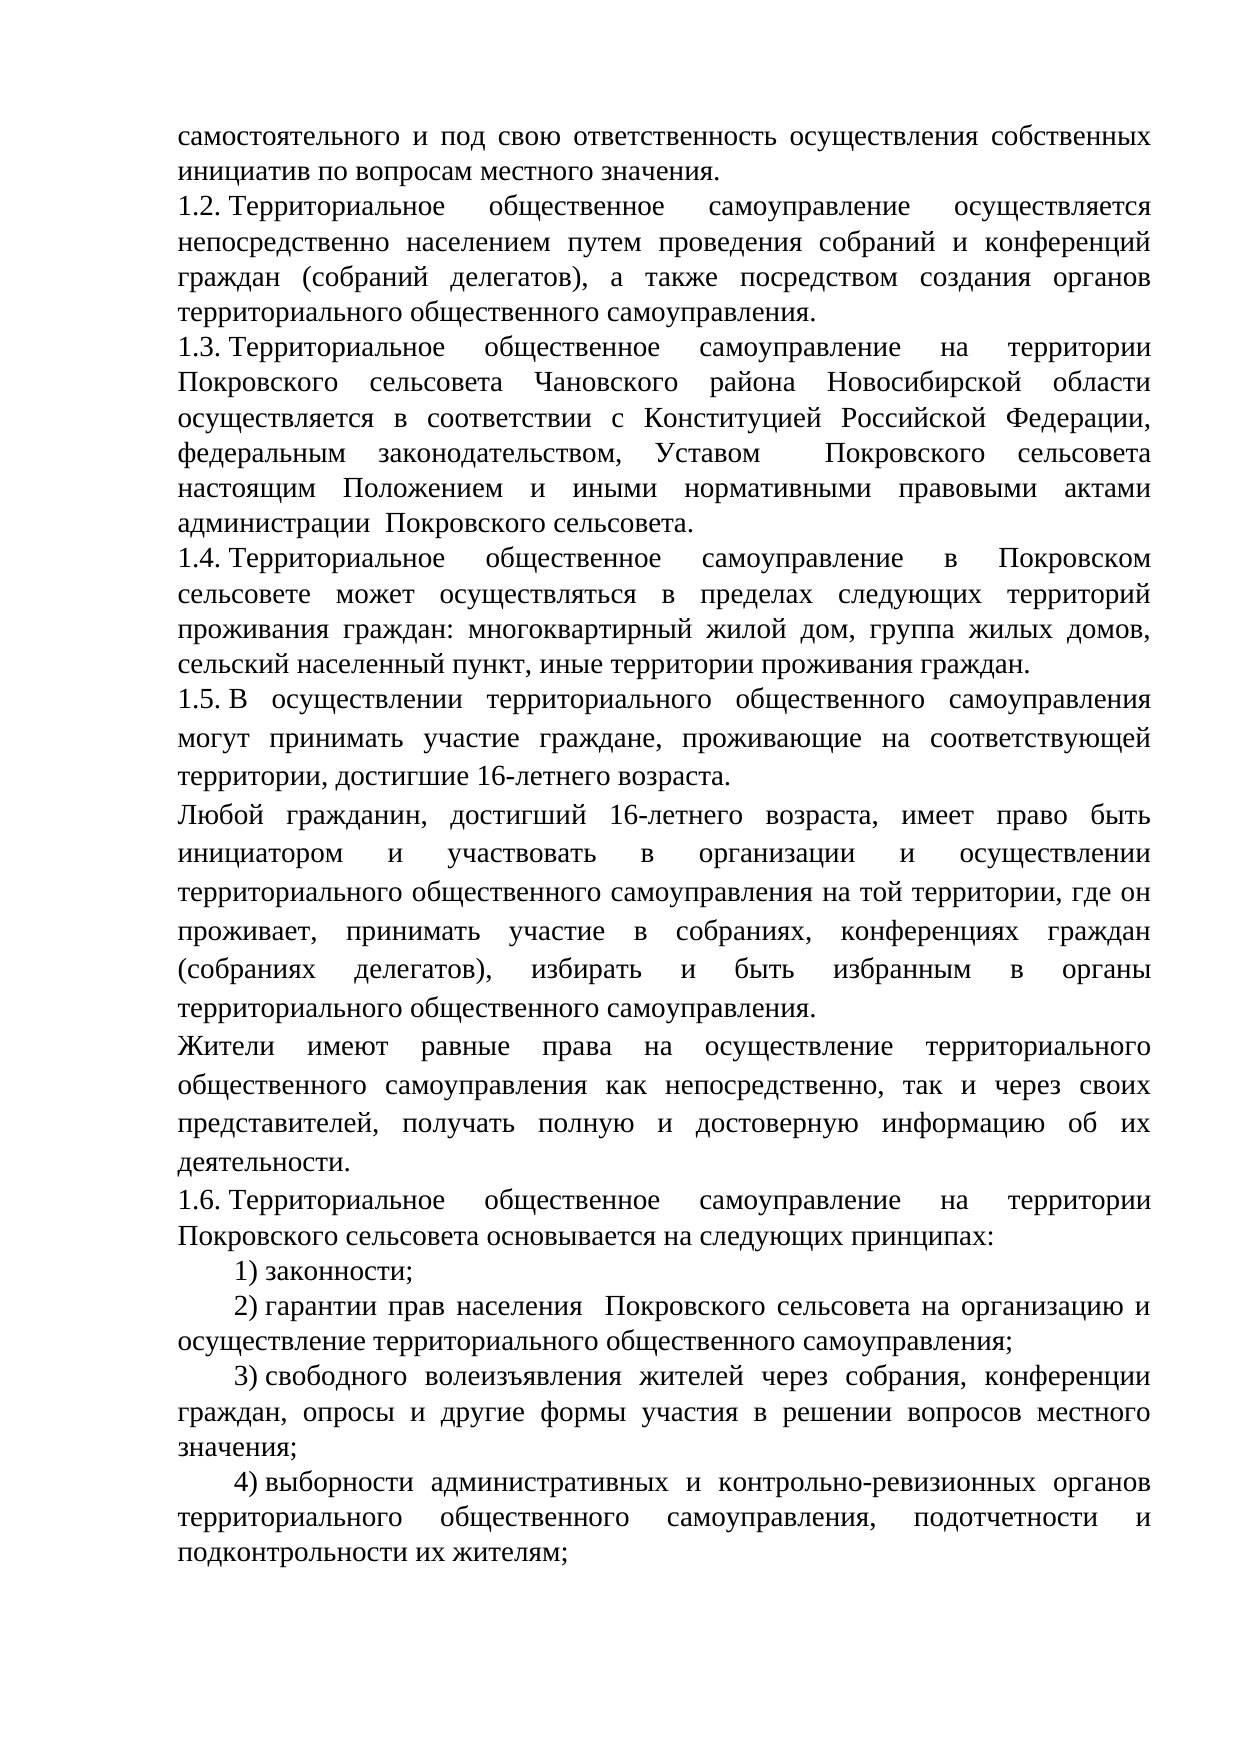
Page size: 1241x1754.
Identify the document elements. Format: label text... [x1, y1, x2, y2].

text 1.3. Территориальное общественное самоуправление на территории Покровского сельсовета Чановского района Новосибирской области осуществляется в соответствии с Конституцией Российской Федерации, федеральным законодательством, Уставом Покровского сельсовета настоящим Положением и иными нормативными правовыми актами администрации Покровского сельсовета. [177, 329, 1152, 539]
text 1) законности; [177, 1253, 1152, 1286]
text 1.5. В осуществлении территориального общественного самоуправления могут принимать участие граждане, проживающие на соответствующей территории, достигшие 16-летнего возраста. [177, 681, 1152, 792]
text 2) гарантии прав населения Покровского сельсовета на организацию и осуществление территориального общественного самоуправления; [177, 1288, 1152, 1357]
text 1.6. Территориальное общественное самоуправление на территории Покровского сельсовета основывается на следующих принципах: [177, 1182, 1152, 1251]
text Любой гражданин, достигший 16-летнего возраста, имеет право быть инициатором и участвовать в организации и осуществлении территориального общественного самоуправления на той территории, где он проживает, принимать участие в собраниях, конференциях граждан (собраниях делегатов), избирать и быть избранным в органы территориального общественного самоуправления. [177, 797, 1152, 1023]
text 4) выборности административных и контрольно-ревизионных органов территориального общественного самоуправления, подотчетности и подконтрольности их жителям; [177, 1464, 1152, 1568]
text Жители имеют равные права на осуществление территориального общественного самоуправления как непосредственно, так и через своих представителей, получать полную и достоверную информацию об их деятельности. [177, 1028, 1152, 1177]
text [177, 118, 1152, 187]
text 1.2. Территориальное общественное самоуправление осуществляется непосредственно населением путем проведения собраний и конференций граждан (собраний делегатов), а также посредством создания органов территориального общественного самоуправления. [177, 188, 1152, 328]
text 3) свободного волеизъявления жителей через собрания, конференции граждан, опросы и другие формы участия в решении вопросов местного значения; [177, 1358, 1152, 1462]
text 1.4. Территориальное общественное самоуправление в Покровском сельсовете может осуществляться в пределах следующих территорий проживания граждан: многоквартирный жилой дом, группа жилых домов, сельский населенный пункт, иные территории проживания граждан. [177, 541, 1152, 680]
